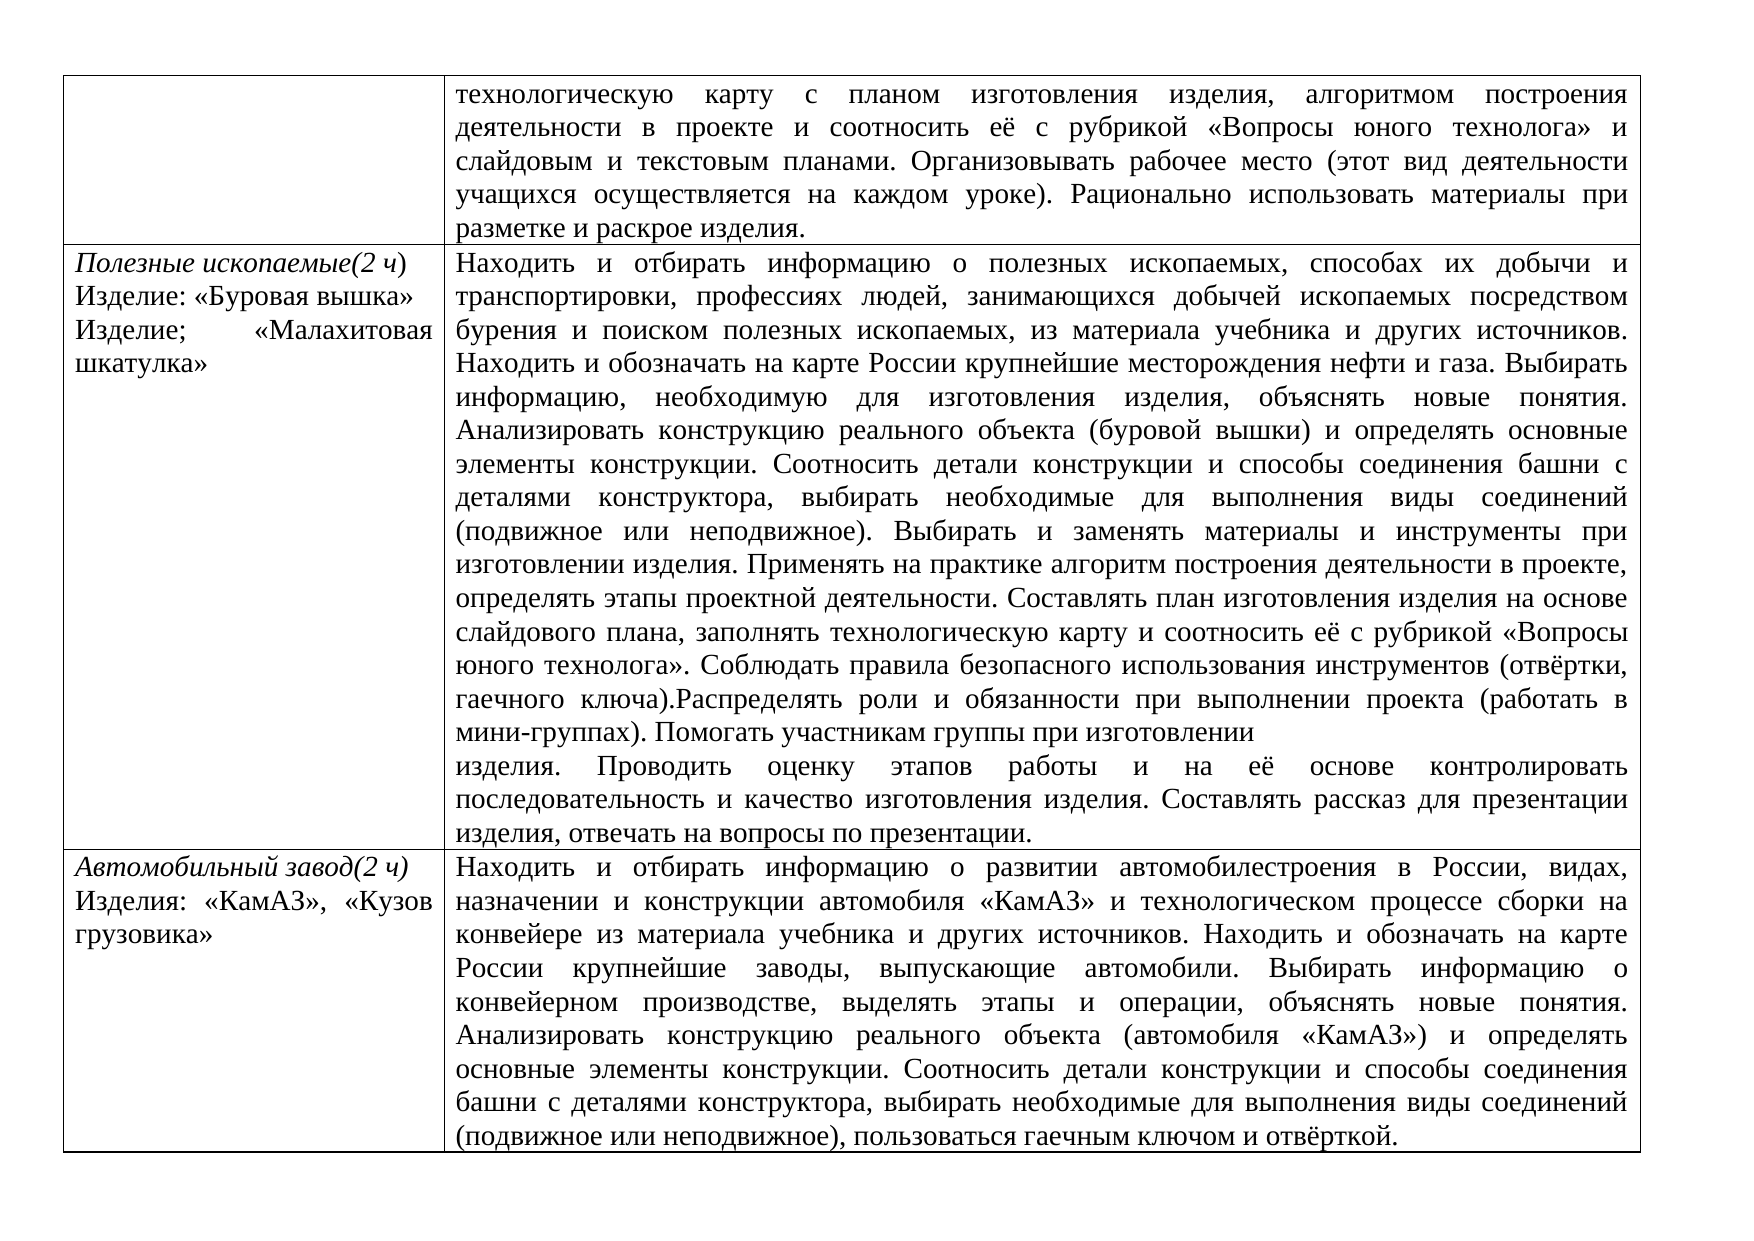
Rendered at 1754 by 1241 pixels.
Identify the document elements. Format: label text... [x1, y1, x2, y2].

table_cell Находить и отбирать информацию о полезных ископаемых, способах их добычи и транспортировки, профессиях людей, занимающихся добычей ископаемых посредством бурения и поиском полезных ископаемых, из материала учебника и других источников. Находить и обозначать на карте России крупнейшие месторождения нефти и газа. Выбирать информацию, необходимую для изготовления изделия, объяснять новые понятия. Анализировать конструкцию реального объекта (буровой вышки) и определять основные элементы конструкции. Соотносить детали конструкции и способы соединения башни с деталями конструктора, выбирать необходимые для выполнения виды соединений (подвижное или неподвижное). Выбирать и заменять материалы и инструменты при изготовлении изделия. Применять на практике алгоритм построения деятельности в проекте, определять этапы проектной деятельности. Составлять план изготовления изделия на основе слайдового плана, заполнять технологическую карту и соотносить её с рубрикой «Вопросы юного технолога». Соблюдать правила безопасного использования инструментов (отвёртки, гаечного ключа).Распределять роли и обязанности при выполнении проекта (работать в мини-группах). Помогать участникам группы при изготовлении изделия. Проводить оценку этапов работы и на её основе контролировать последовательность и качество изготовления изделия. Составлять рассказ для презентации изделия, отвечать на вопросы по презентации. [445, 245, 1640, 848]
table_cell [64, 850, 444, 1151]
table_cell Полезные ископаемые(2 ч) Изделие: «Буровая вышка» Изделие; «Малахитовая шкатулка» [64, 245, 444, 848]
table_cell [445, 850, 1640, 1151]
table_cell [64, 76, 444, 244]
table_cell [445, 76, 1640, 244]
